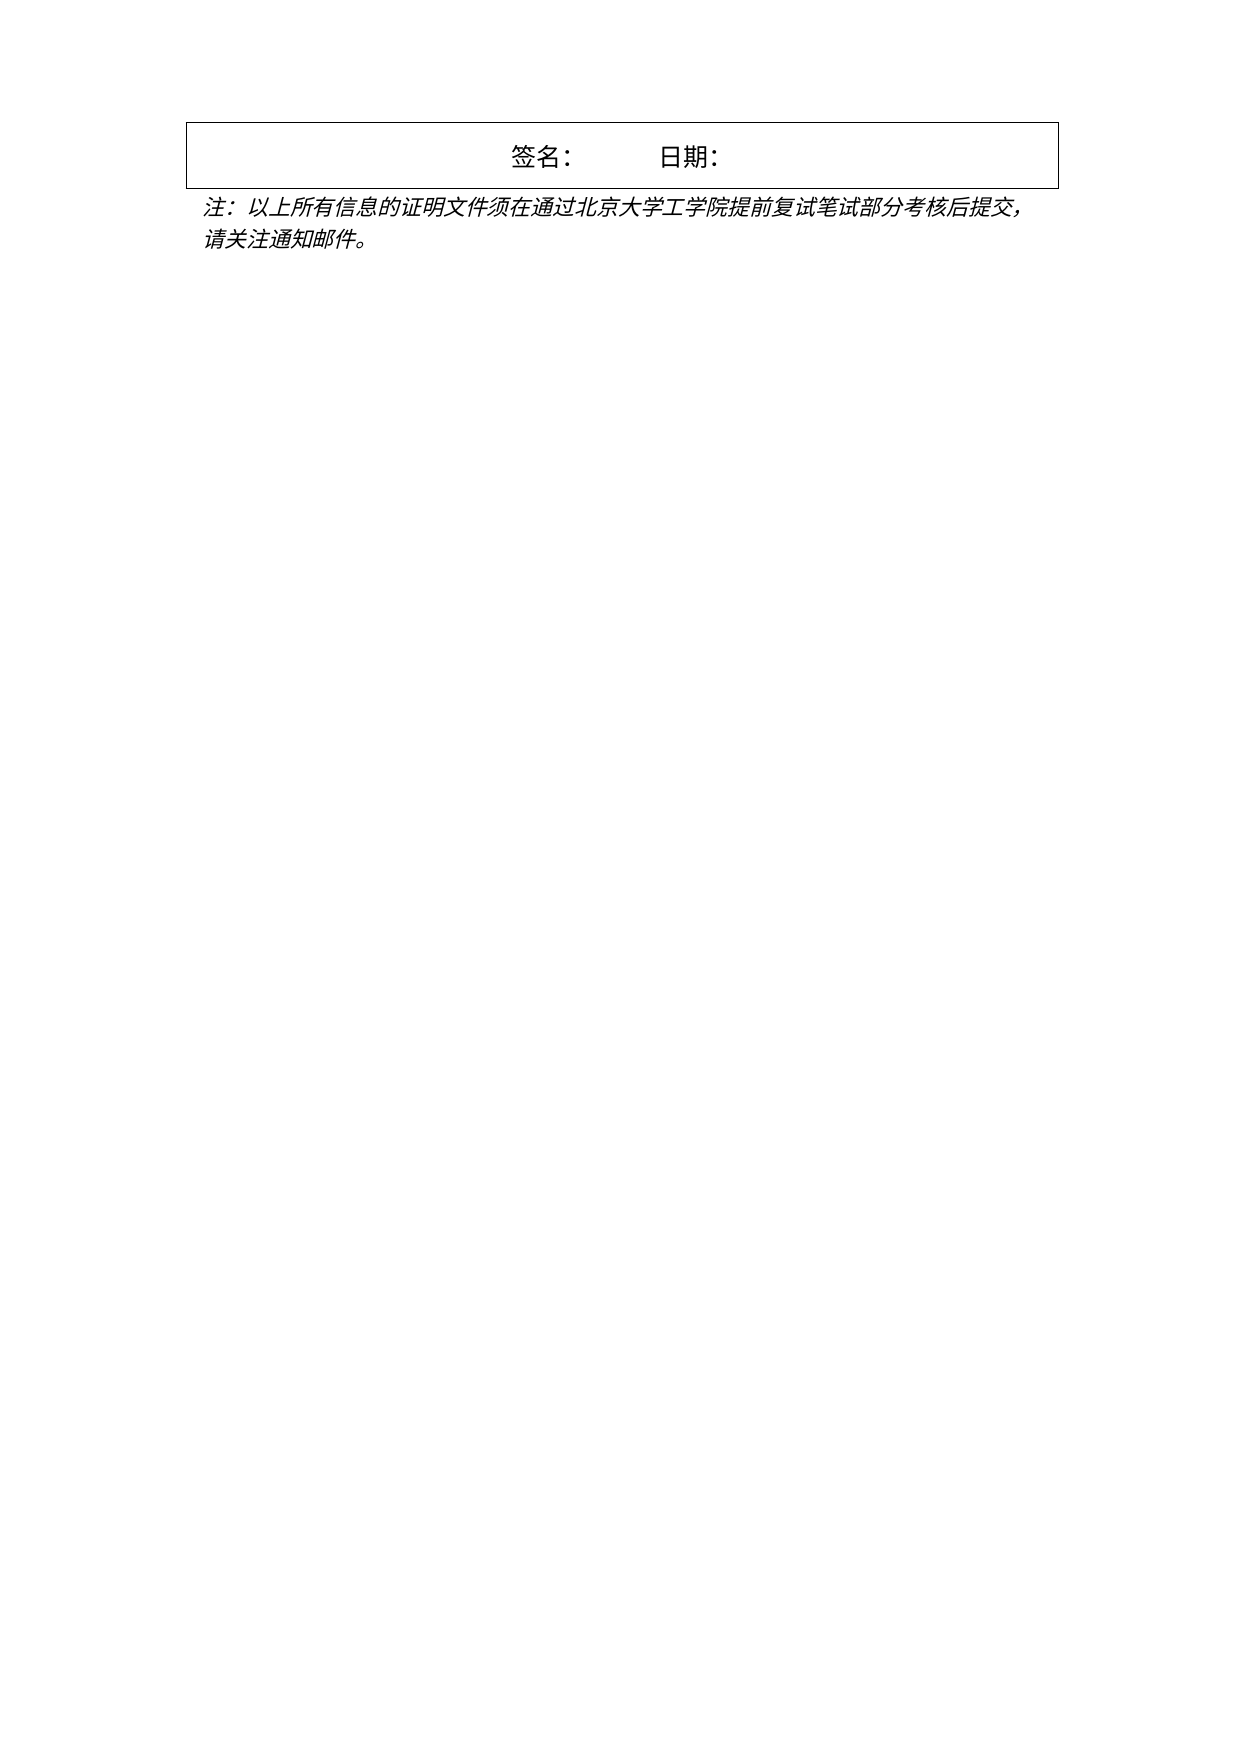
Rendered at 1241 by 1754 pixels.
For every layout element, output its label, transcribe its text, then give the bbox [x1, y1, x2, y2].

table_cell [187, 123, 1058, 188]
text 注：以上所有信息的证明文件须在通过北京大学工学院提前复试笔试部分考核后提交，请关注通知邮件。 [202, 189, 1053, 254]
